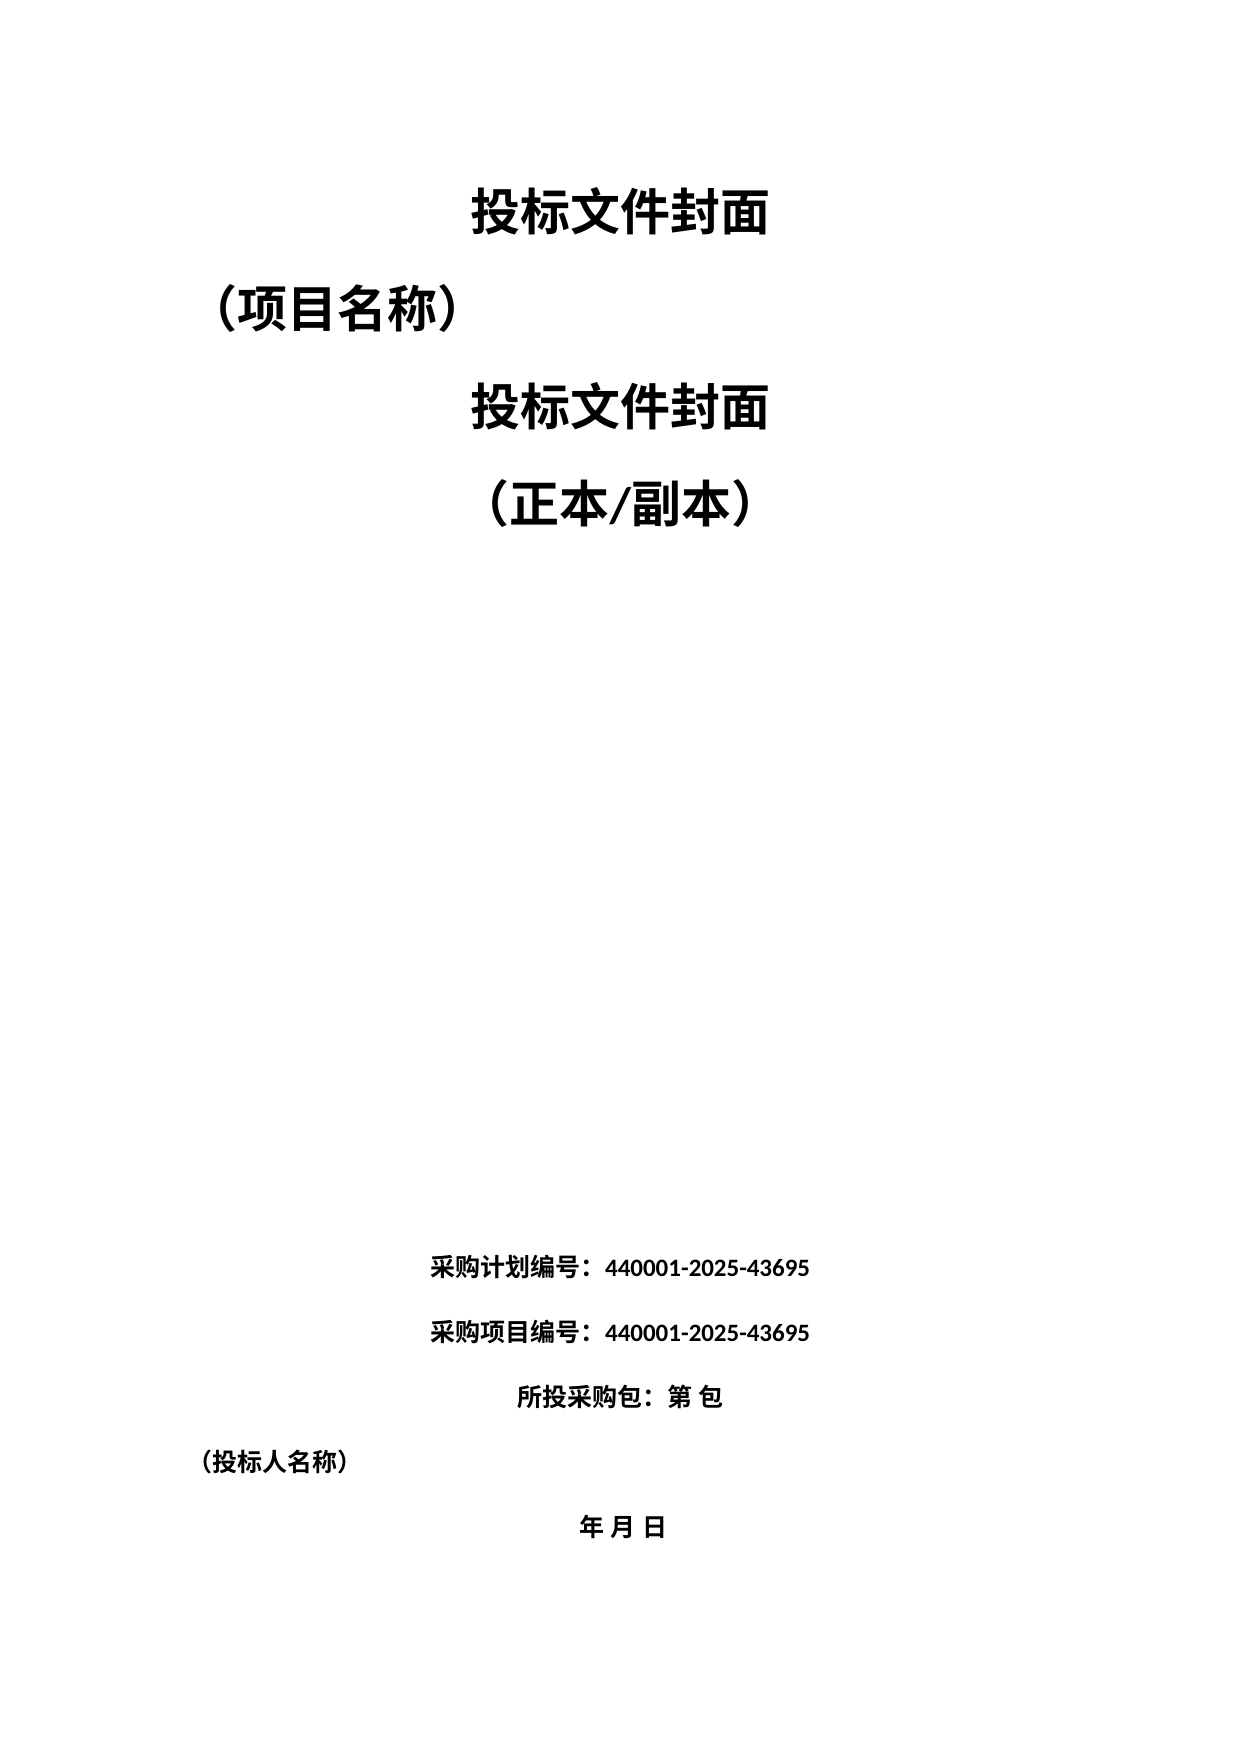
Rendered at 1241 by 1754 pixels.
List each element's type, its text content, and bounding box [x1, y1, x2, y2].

text 投标文件封面 [187, 357, 1053, 454]
text 投标文件封面 [187, 162, 1053, 259]
text 所投采购包：第 包 [187, 1364, 1053, 1429]
text 年 月 日 [187, 1494, 1053, 1559]
text （投标人名称） [187, 1429, 1053, 1494]
text 采购计划编号：440001-2025-43695 [187, 1234, 1053, 1299]
text 采购项目编号：440001-2025-43695 [187, 1299, 1053, 1364]
text （项目名称） [187, 259, 1053, 357]
text （正本/副本） [187, 454, 1053, 1234]
